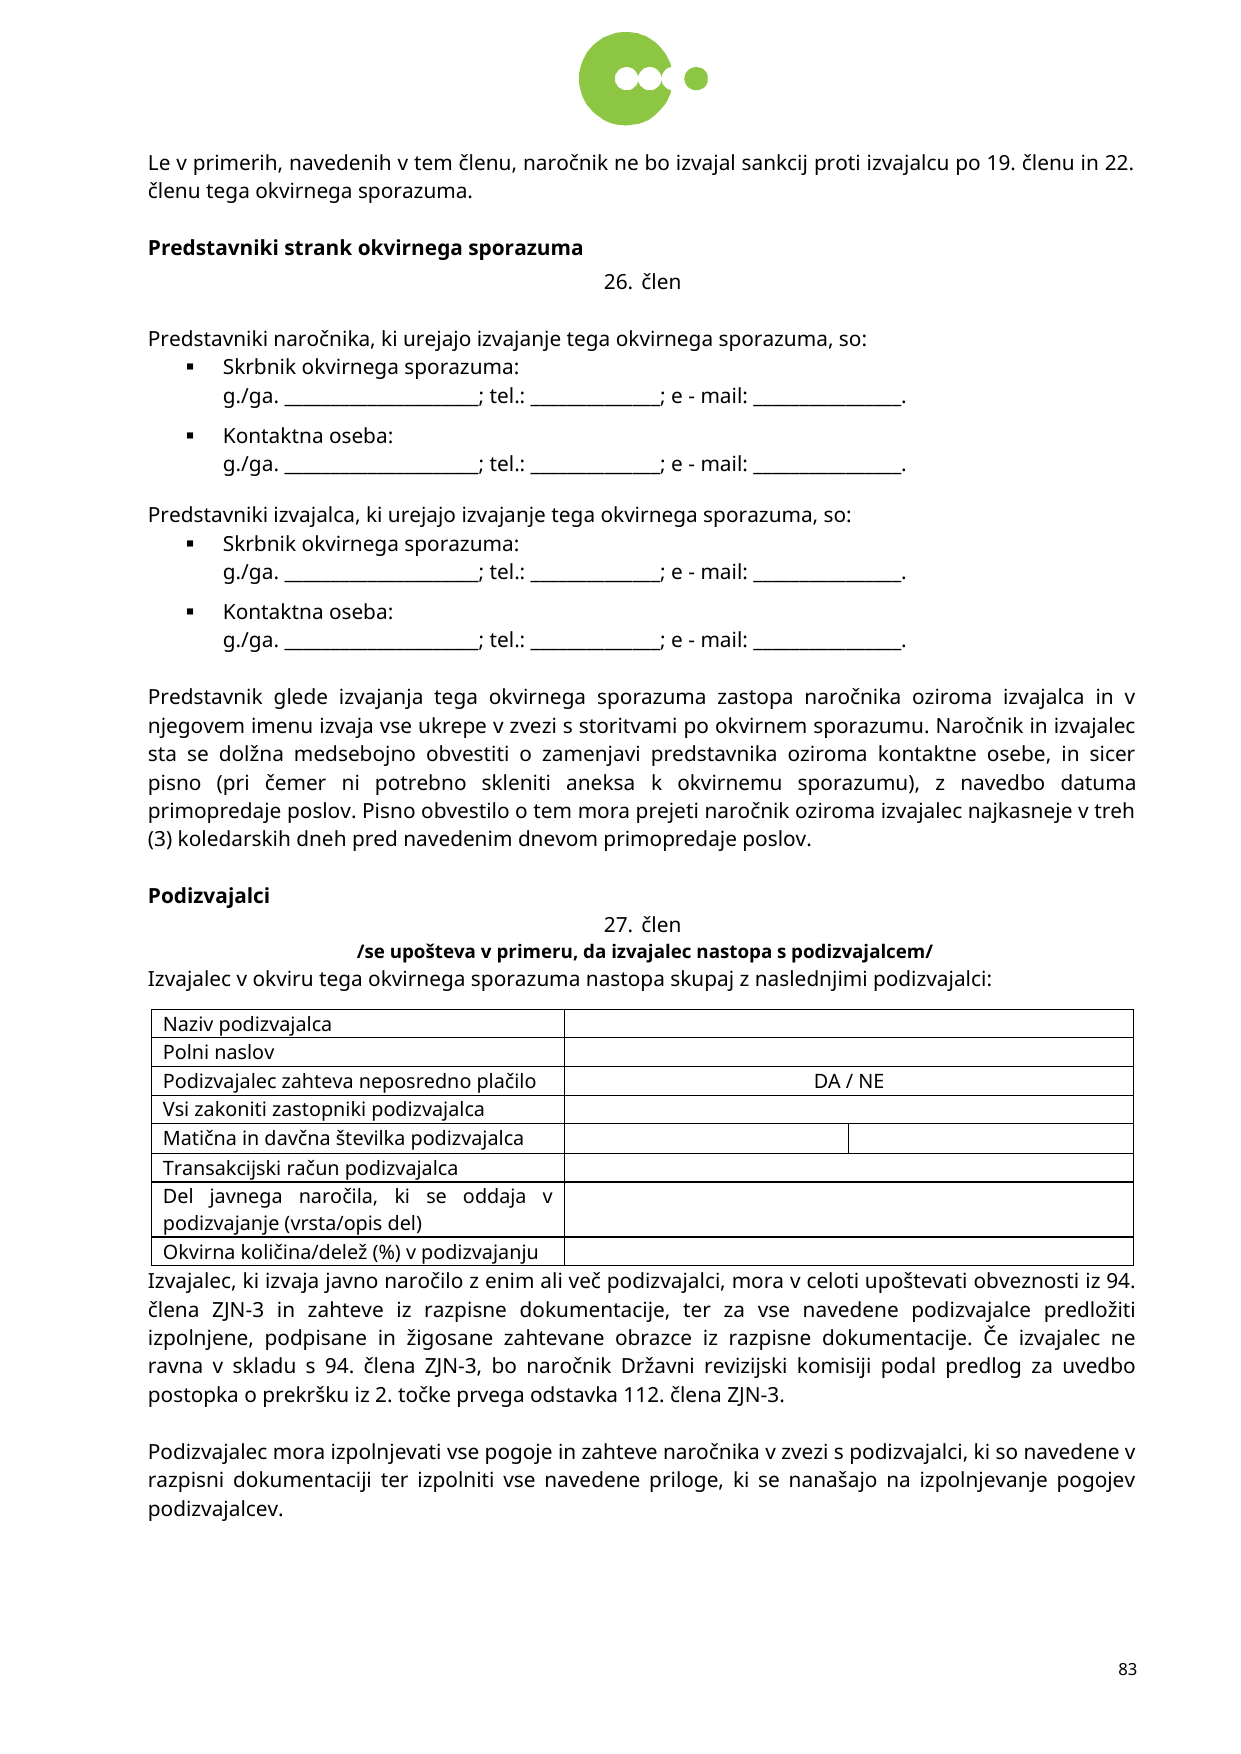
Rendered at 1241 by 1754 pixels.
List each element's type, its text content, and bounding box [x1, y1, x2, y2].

text g./ga. _____________________; tel.: ______________; e - mail: ________________. [223, 557, 1137, 586]
table_cell [565, 1154, 1133, 1181]
text g./ga. _____________________; tel.: ______________; e - mail: ________________. [223, 449, 1137, 478]
table_cell [565, 1038, 1133, 1066]
table_cell Vsi zakoniti zastopniki podizvajalca [152, 1096, 564, 1123]
text Izvajalec v okviru tega okvirnega sporazuma nastopa skupaj z naslednjimi podizvajalci: [148, 964, 1137, 992]
list Kontaktna oseba: [185, 421, 1137, 449]
table_cell [565, 1183, 1133, 1236]
text g./ga. _____________________; tel.: ______________; e - mail: ________________. [223, 381, 1137, 409]
table_cell Del javnega naročila, ki se oddaja v podizvajanje (vrsta/opis del) [152, 1183, 564, 1236]
text Podizvajalci [148, 881, 1137, 910]
text Podizvajalec mora izpolnjevati vse pogoje in zahteve naročnika v zvezi s podizvajalci, ki so navedene v razpisni dokumentaciji ter izpolniti vse navedene priloge, ki se nanašajo na izpolnjevanje pogojev podizvajalcev. [148, 1437, 1137, 1522]
list člen [148, 267, 1137, 296]
table_cell Okvirna količina/delež (%) v podizvajanju [152, 1238, 564, 1265]
table_cell [565, 1124, 848, 1152]
table_header Naziv podizvajalca [152, 1010, 564, 1037]
table_cell [849, 1124, 1133, 1152]
text Predstavniki naročnika, ki urejajo izvajanje tega okvirnega sporazuma, so: [148, 324, 1137, 352]
text /se upošteva v primeru, da izvajalec nastopa s podizvajalcem/ [148, 938, 1137, 964]
table_cell [565, 1238, 1133, 1265]
table_cell [565, 1096, 1133, 1123]
table_cell Podizvajalec zahteva neposredno plačilo [152, 1067, 564, 1095]
text g./ga. _____________________; tel.: ______________; e - mail: ________________. [223, 625, 1137, 654]
text Izvajalec, ki izvaja javno naročilo z enim ali več podizvajalci, mora v celoti upoštevati obveznosti iz 94. člena ZJN-3 in zahteve iz razpisne dokumentacije, ter za vse navedene podizvajalce predložiti izpolnjene, podpisane in žigosane zahtevane obrazce iz razpisne dokumentacije. Če izvajalec ne ravna v skladu s 94. člena ZJN-3, bo naročnik Državni revizijski komisiji podal predlog za uvedbo postopka o prekršku iz 2. točke prvega odstavka 112. člena ZJN-3. [148, 1266, 1137, 1408]
list Skrbnik okvirnega sporazuma: [185, 529, 1137, 557]
table_cell DA / NE [565, 1067, 1133, 1095]
table_cell Matična in davčna številka podizvajalca [152, 1124, 564, 1152]
text Predstavnik glede izvajanja tega okvirnega sporazuma zastopa naročnika oziroma izvajalca in v njegovem imenu izvaja vse ukrepe v zvezi s storitvami po okvirnem sporazumu. Naročnik in izvajalec sta se dolžna medsebojno obvestiti o zamenjavi predstavnika oziroma kontaktne osebe, in sicer pisno (pri čemer ni potrebno skleniti aneksa k okvirnemu sporazumu), z navedbo datuma primopredaje poslov. Pisno obvestilo o tem mora prejeti naročnik oziroma izvajalec najkasneje v treh (3) koledarskih dneh pred navedenim dnevom primopredaje poslov. [148, 682, 1137, 853]
text Predstavniki izvajalca, ki urejajo izvajanje tega okvirnega sporazuma, so: [148, 500, 1137, 529]
list člen [148, 910, 1137, 938]
list Skrbnik okvirnega sporazuma: [185, 352, 1137, 381]
text Le v primerih, navedenih v tem členu, naročnik ne bo izvajal sankcij proti izvajalcu po 19. členu in 22. členu tega okvirnega sporazuma. [148, 148, 1137, 204]
table_cell Transakcijski račun podizvajalca [152, 1154, 564, 1181]
table_header [565, 1010, 1133, 1037]
list Kontaktna oseba: [185, 597, 1137, 625]
text Predstavniki strank okvirnega sporazuma [148, 233, 1137, 261]
table_cell Polni naslov [152, 1038, 564, 1066]
